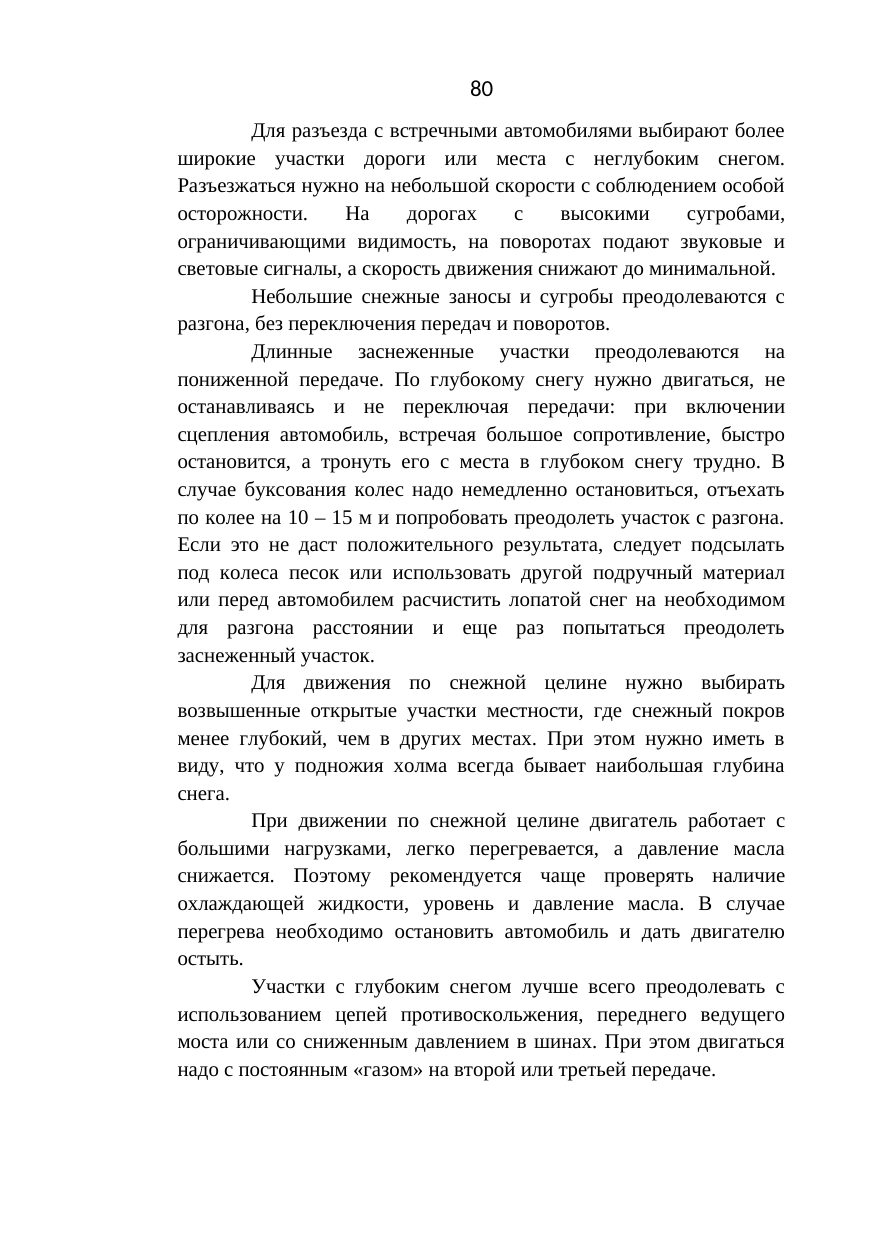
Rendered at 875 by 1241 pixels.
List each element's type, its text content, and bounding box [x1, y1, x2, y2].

text При движении по снежной целине двигатель работает с большими нагрузками, легко перегревается, а давление масла снижается. Поэтому рекомендуется чаще проверять наличие охлаждающей жидкости, уровень и давление масла. В случае перегрева необходимо остановить автомобиль и дать двигателю остыть. [177, 808, 786, 970]
text Для движения по снежной целине нужно выбирать возвышенные открытые участки местности, где снежный покров менее глубокий, чем в других местах. При этом нужно иметь в виду, что у подножия холма всегда бывает наибольшая глубина снега. [177, 670, 786, 805]
text Небольшие снежные заносы и сугробы преодолеваются с разгона, без переключения передач и поворотов. [177, 284, 786, 335]
text Для разъезда с встречными автомобилями выбирают более широкие участки дороги или места с неглубоким снегом. Разъезжаться нужно на небольшой скорости с соблюдением особой осторожности. На дорогах с высокими сугробами, ограничивающими видимость, на поворотах подают звуковые и световые сигналы, а скорость движения снижают до минимальной. [177, 118, 786, 280]
text Длинные заснеженные участки преодолеваются на пониженной передаче. По глубокому снегу нужно двигаться, не останавливаясь и не переключая передачи: при включении сцепления автомобиль, встречая большое сопротивление, быстро остановится, а тронуть его с места в глубоком снегу трудно. В случае буксования колес надо немедленно остановиться, отъехать по колее на 10 – и попробовать преодолеть участок с разгона. Если это не даст положительного результата, следует подсылать под колеса песок или использовать другой подручный материал или перед автомобилем расчистить лопатой снег на необходимом для разгона расстоянии и еще раз попытаться преодолеть заснеженный участок. [177, 339, 786, 667]
text Участки с глубоким снегом лучше всего преодолевать с использованием цепей противоскольжения, переднего ведущего моста или со сниженным давлением в шинах. При этом двигаться надо с постоянным «газом» на второй или третьей передаче. [177, 974, 786, 1081]
